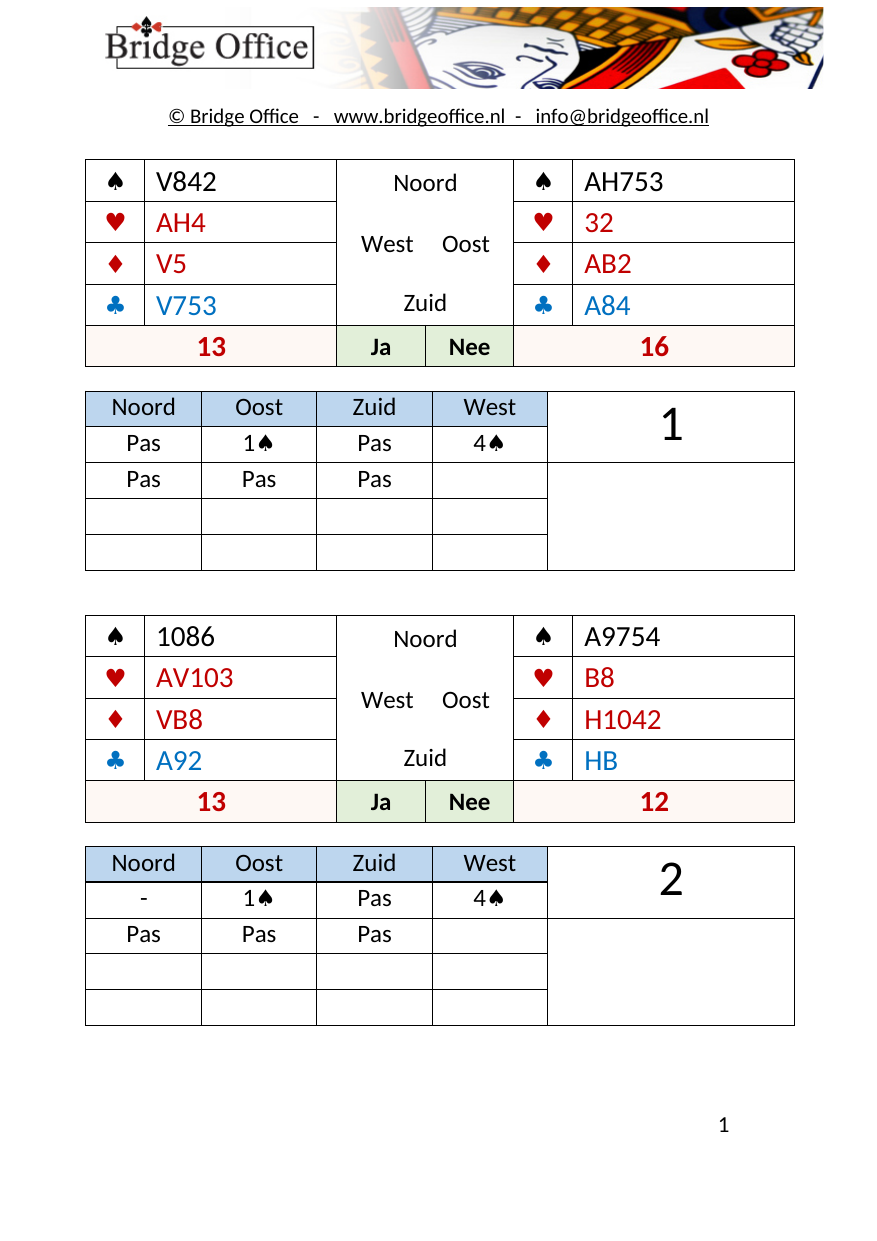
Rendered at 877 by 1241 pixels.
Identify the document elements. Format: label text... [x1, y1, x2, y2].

table_cell Pas [317, 919, 432, 953]
table_cell Pas [86, 463, 201, 498]
table_cell ♣ [86, 740, 144, 780]
table_cell ♥ [86, 657, 144, 697]
table_cell [433, 990, 547, 1025]
table_header 1 [548, 392, 794, 462]
table_cell [317, 954, 432, 989]
table_cell 1♠ [202, 427, 316, 462]
table_cell ♣ [514, 285, 572, 325]
table_cell 4♠ [433, 883, 547, 917]
table_cell AH4 [145, 202, 336, 242]
table_cell [202, 990, 316, 1025]
table_cell 16 [514, 326, 794, 366]
table_header ♠ [86, 616, 144, 656]
table_cell [317, 990, 432, 1025]
table_cell ♥ [514, 202, 572, 242]
table_cell V5 [145, 243, 336, 283]
table_header 2 [548, 847, 794, 917]
table_header Zuid [317, 392, 432, 426]
table_header Zuid [317, 847, 432, 881]
table_cell ♦ [514, 243, 572, 283]
table_cell B8 [573, 657, 794, 697]
table_cell A92 [145, 740, 336, 780]
table_header ♠ [86, 160, 144, 201]
picture [78, 7, 824, 89]
table_cell [202, 499, 316, 534]
table_cell Ja [337, 781, 425, 822]
table_cell Pas [86, 427, 201, 462]
table_header Noord West Oost Zuid [337, 160, 513, 325]
table_cell 4♠ [433, 427, 547, 462]
table_cell 32 [573, 202, 794, 242]
table_cell Pas [202, 919, 316, 953]
table_header West [433, 392, 547, 426]
table_cell ♣ [86, 285, 144, 325]
table_cell AV103 [145, 657, 336, 697]
table_cell Nee [426, 781, 513, 822]
table_cell Pas [317, 463, 432, 498]
table_cell [317, 535, 432, 569]
table_header Noord West Oost Zuid [337, 616, 513, 780]
table_cell [433, 535, 547, 569]
table_cell [86, 990, 201, 1025]
table_cell [433, 499, 547, 534]
table_cell ♣ [514, 740, 572, 780]
table_cell [317, 499, 432, 534]
table_header West [433, 847, 547, 881]
table_cell ♥ [514, 657, 572, 697]
table_cell - [86, 883, 201, 917]
table_cell [202, 535, 316, 569]
table_header Noord [86, 847, 201, 881]
table_header Noord [86, 392, 201, 426]
table_cell Pas [317, 883, 432, 917]
table_cell [86, 499, 201, 534]
table_cell [86, 535, 201, 569]
table_cell Nee [426, 326, 513, 366]
table_cell Pas [202, 463, 316, 498]
table_cell ♦ [86, 699, 144, 739]
table_cell H1042 [573, 699, 794, 739]
table_cell [433, 919, 547, 953]
table_cell VB8 [145, 699, 336, 739]
table_cell [86, 954, 201, 989]
table_cell HB [573, 740, 794, 780]
table_cell 13 [86, 781, 336, 822]
table_cell 12 [514, 781, 794, 822]
table_header ♠ [514, 616, 572, 656]
table_header A9754 [573, 616, 794, 656]
table_header Oost [202, 392, 316, 426]
table_header 1086 [145, 616, 336, 656]
table_cell AB2 [573, 243, 794, 283]
table_cell Pas [86, 919, 201, 953]
table_cell [433, 463, 547, 498]
table_cell ♦ [86, 243, 144, 283]
table_cell [202, 954, 316, 989]
table_cell [548, 463, 794, 569]
table_cell A84 [573, 285, 794, 325]
table_cell [548, 919, 794, 1025]
table_header AH753 [573, 160, 794, 201]
table_cell Pas [317, 427, 432, 462]
table_header V842 [145, 160, 336, 201]
table_cell ♥ [86, 202, 144, 242]
table_cell V753 [145, 285, 336, 325]
table_cell [433, 954, 547, 989]
table_header ♠ [514, 160, 572, 201]
table_cell Ja [337, 326, 425, 366]
table_cell 1♠ [202, 883, 316, 917]
table_cell 13 [86, 326, 336, 366]
table_cell ♦ [514, 699, 572, 739]
table_header Oost [202, 847, 316, 881]
